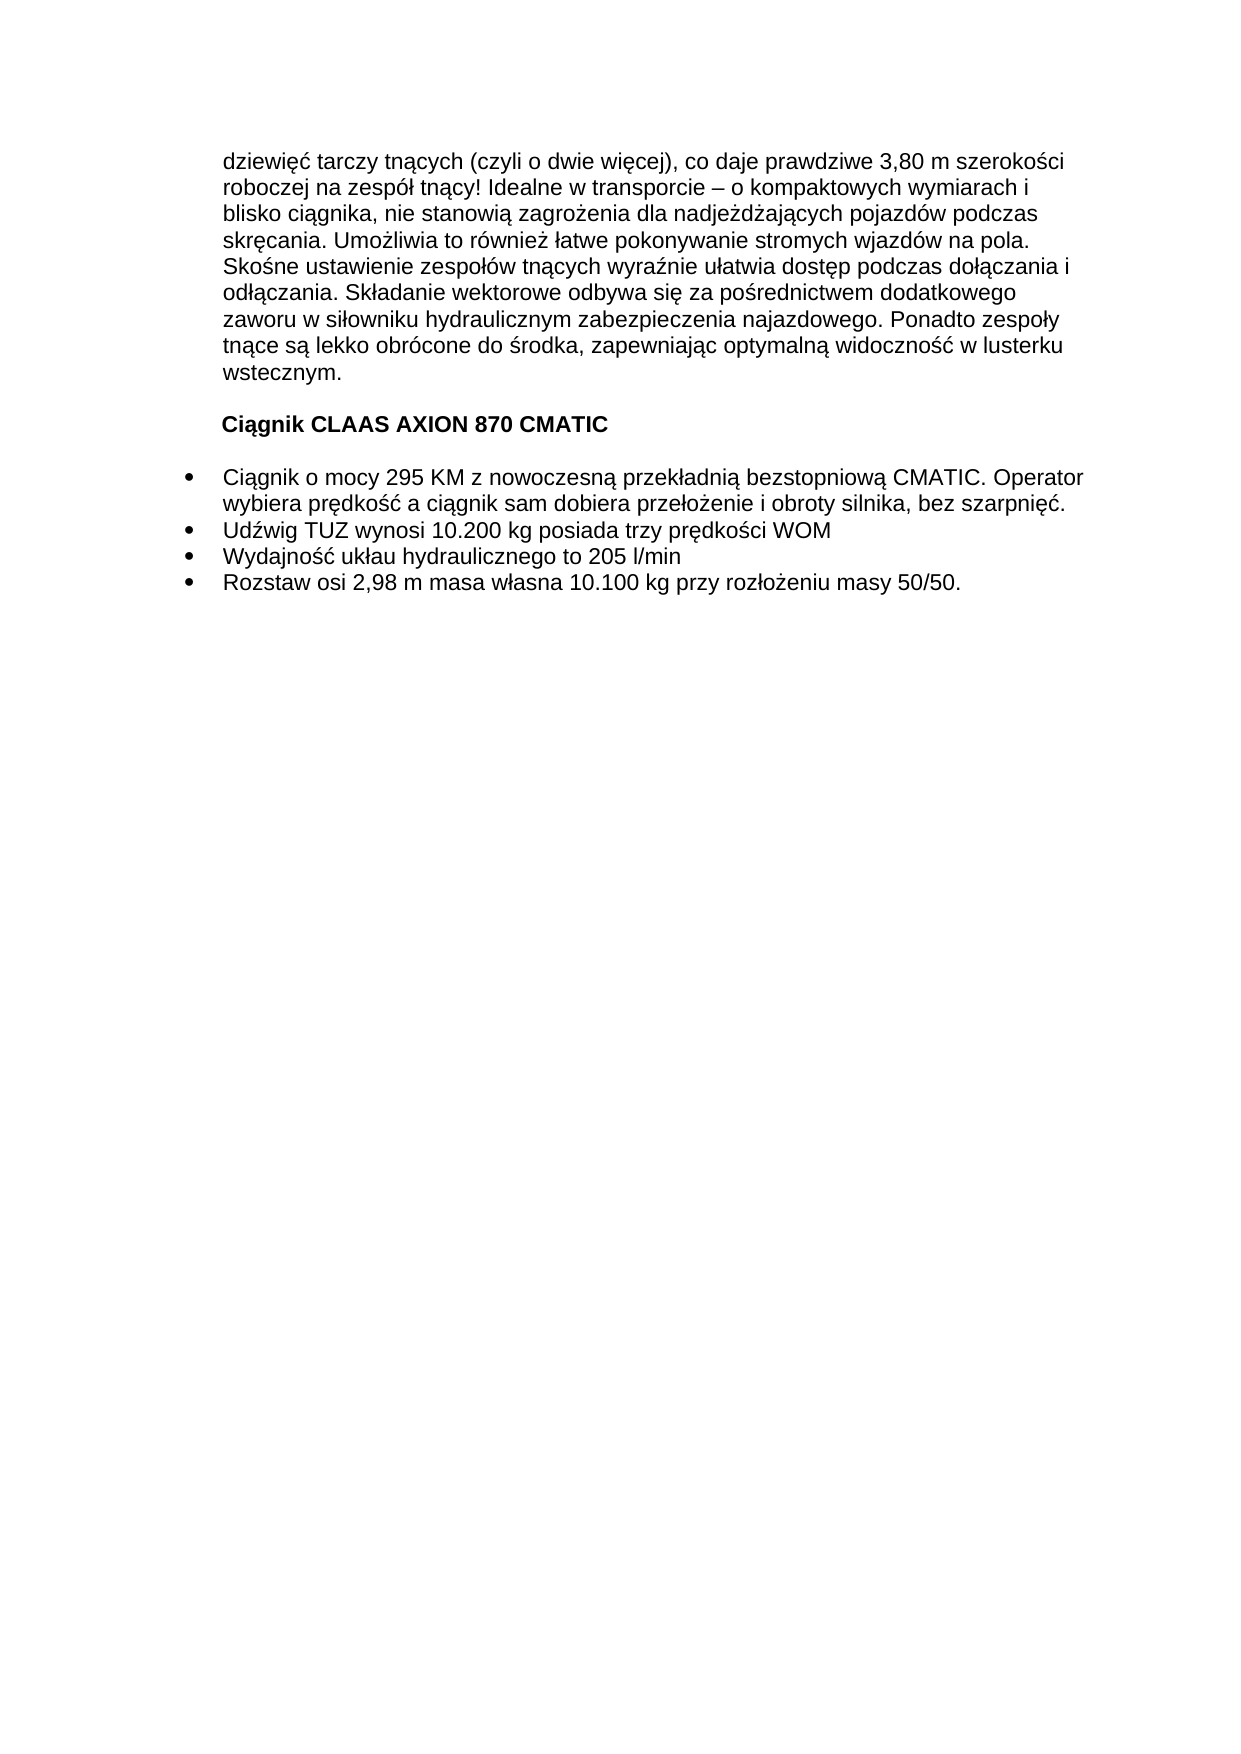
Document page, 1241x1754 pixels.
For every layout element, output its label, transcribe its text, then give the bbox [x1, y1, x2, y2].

text Ciągnik CLAAS AXION 870 CMATIC [221, 411, 1093, 437]
list Udźwig TUZ wynosi 10.200 kg posiada trzy prędkości WOM [185, 517, 1093, 543]
list Ciągnik o mocy 295 KM z nowoczesną przekładnią bezstopniową CMATIC. Operator wybiera prędkość a ciągnik sam dobiera przełożenie i obroty silnika, bez szarpnięć. [185, 464, 1093, 517]
list Rozstaw osi 2,98 m masa własna 10.100 kg przy rozłożeniu masy 50/50. [185, 569, 1093, 596]
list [185, 148, 1093, 385]
list Wydajność ukłau hydraulicznego to 205 l/min [185, 543, 1093, 569]
